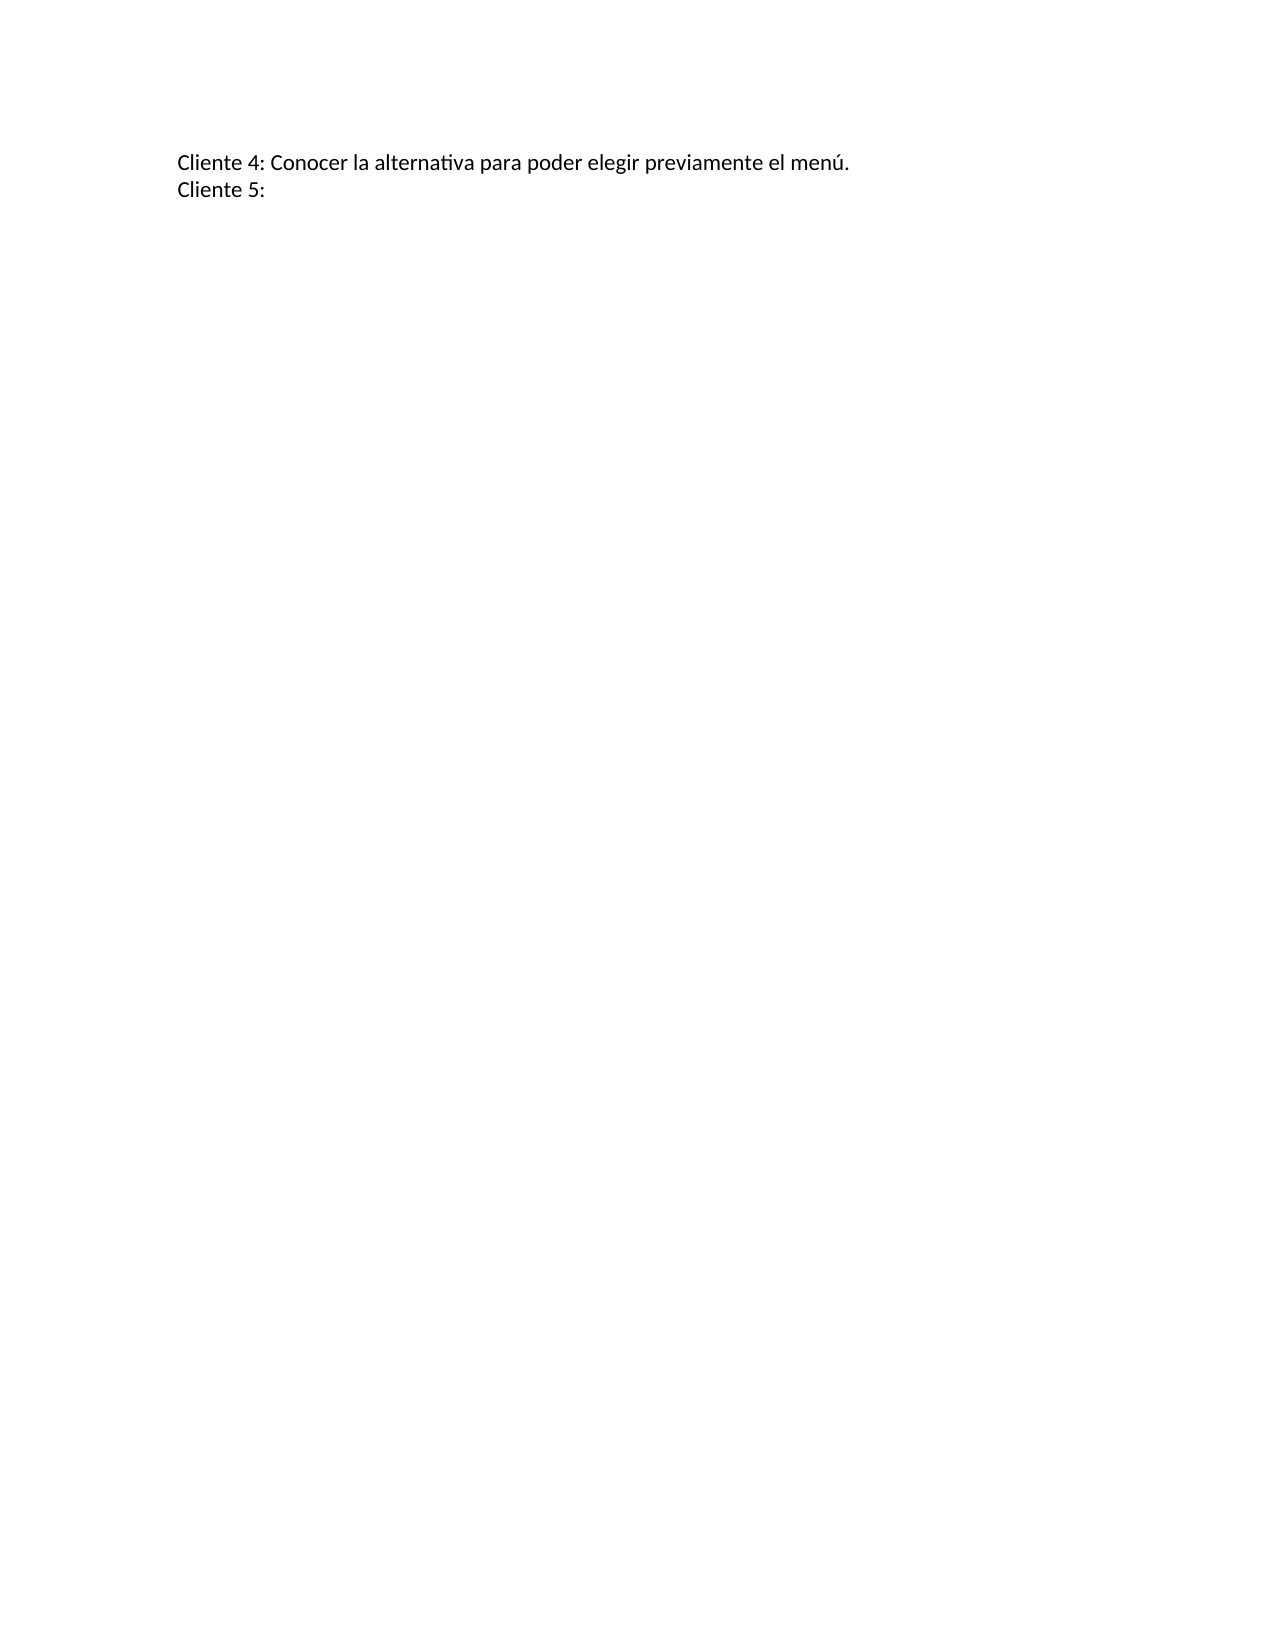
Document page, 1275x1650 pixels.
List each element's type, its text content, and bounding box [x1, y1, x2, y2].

text Cliente 4: Conocer la alternativa para poder elegir previamente el menú. [177, 148, 1098, 176]
text Cliente 5: [177, 176, 1098, 204]
